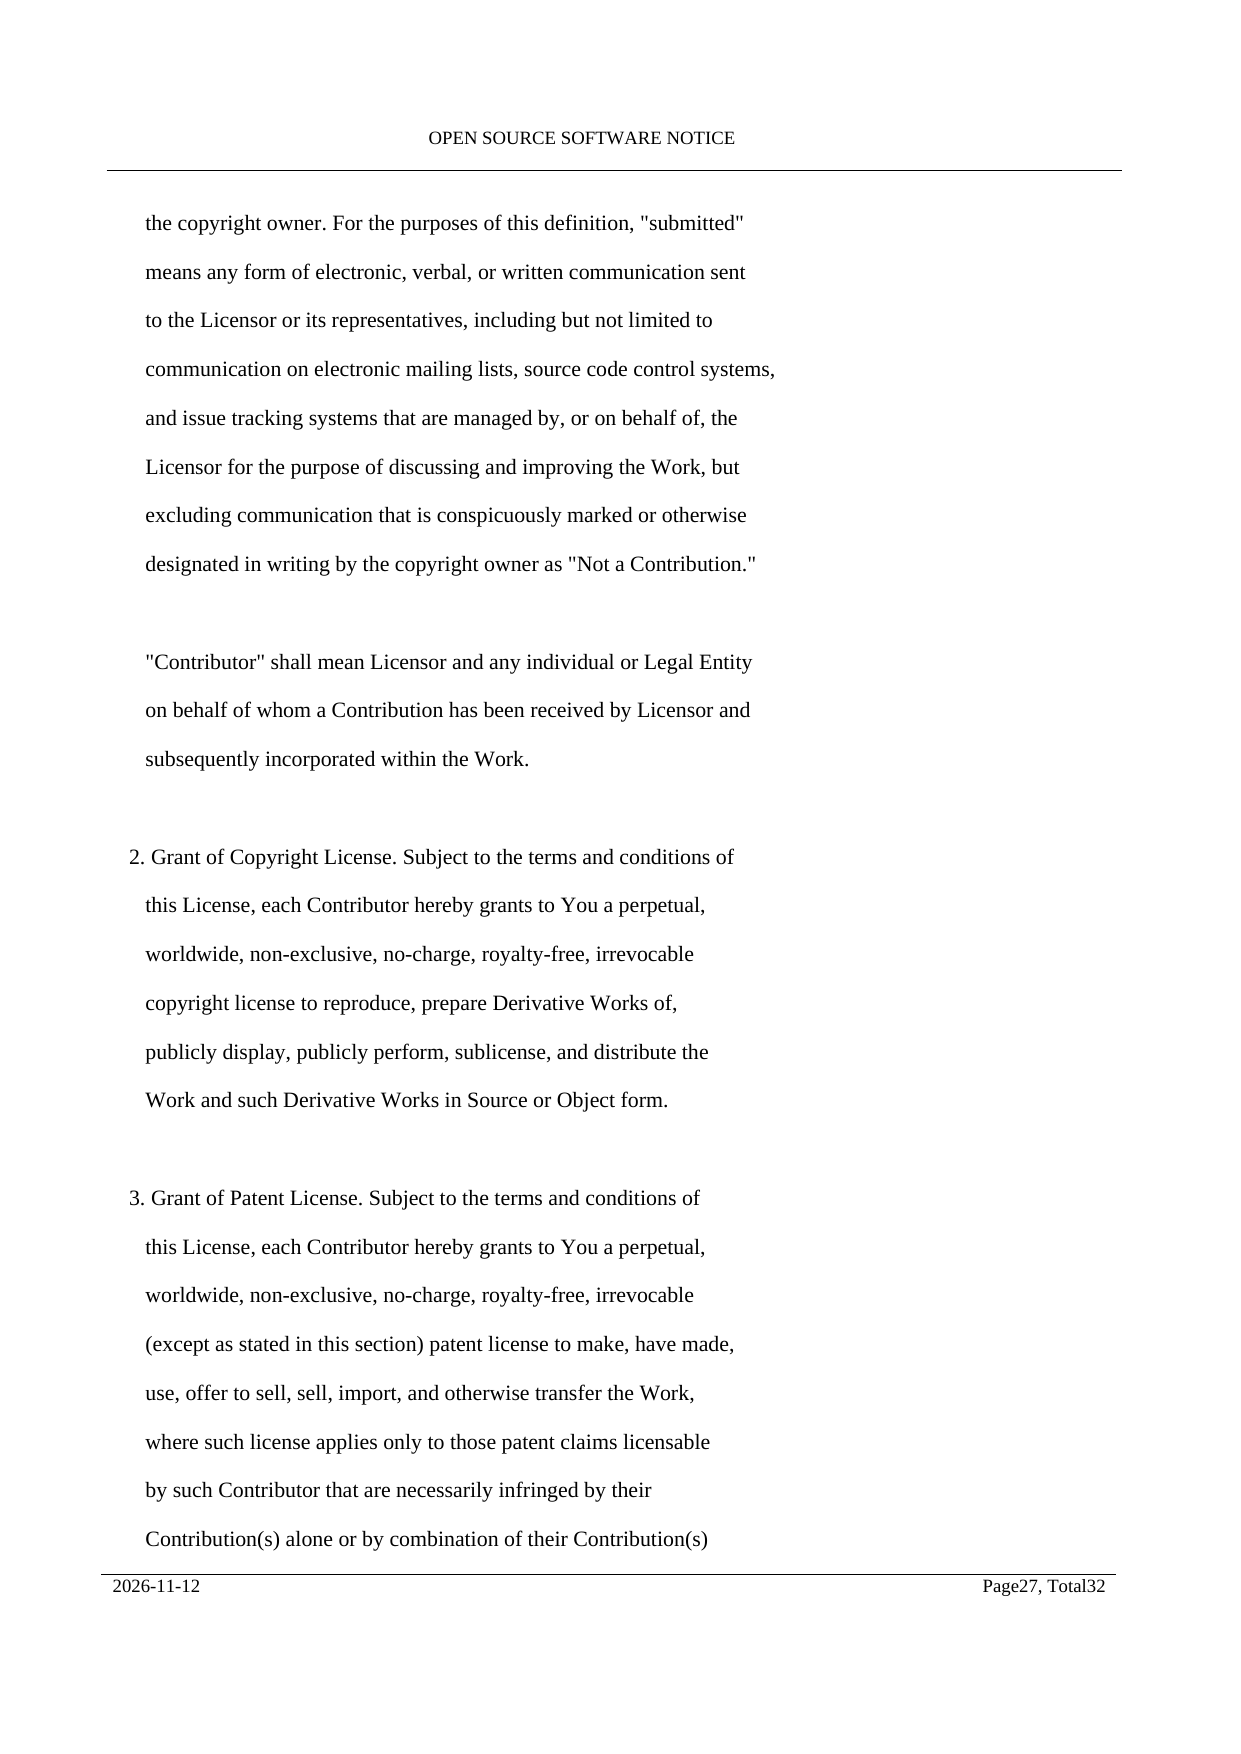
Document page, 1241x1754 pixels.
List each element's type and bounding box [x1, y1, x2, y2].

text [112, 206, 1128, 1555]
